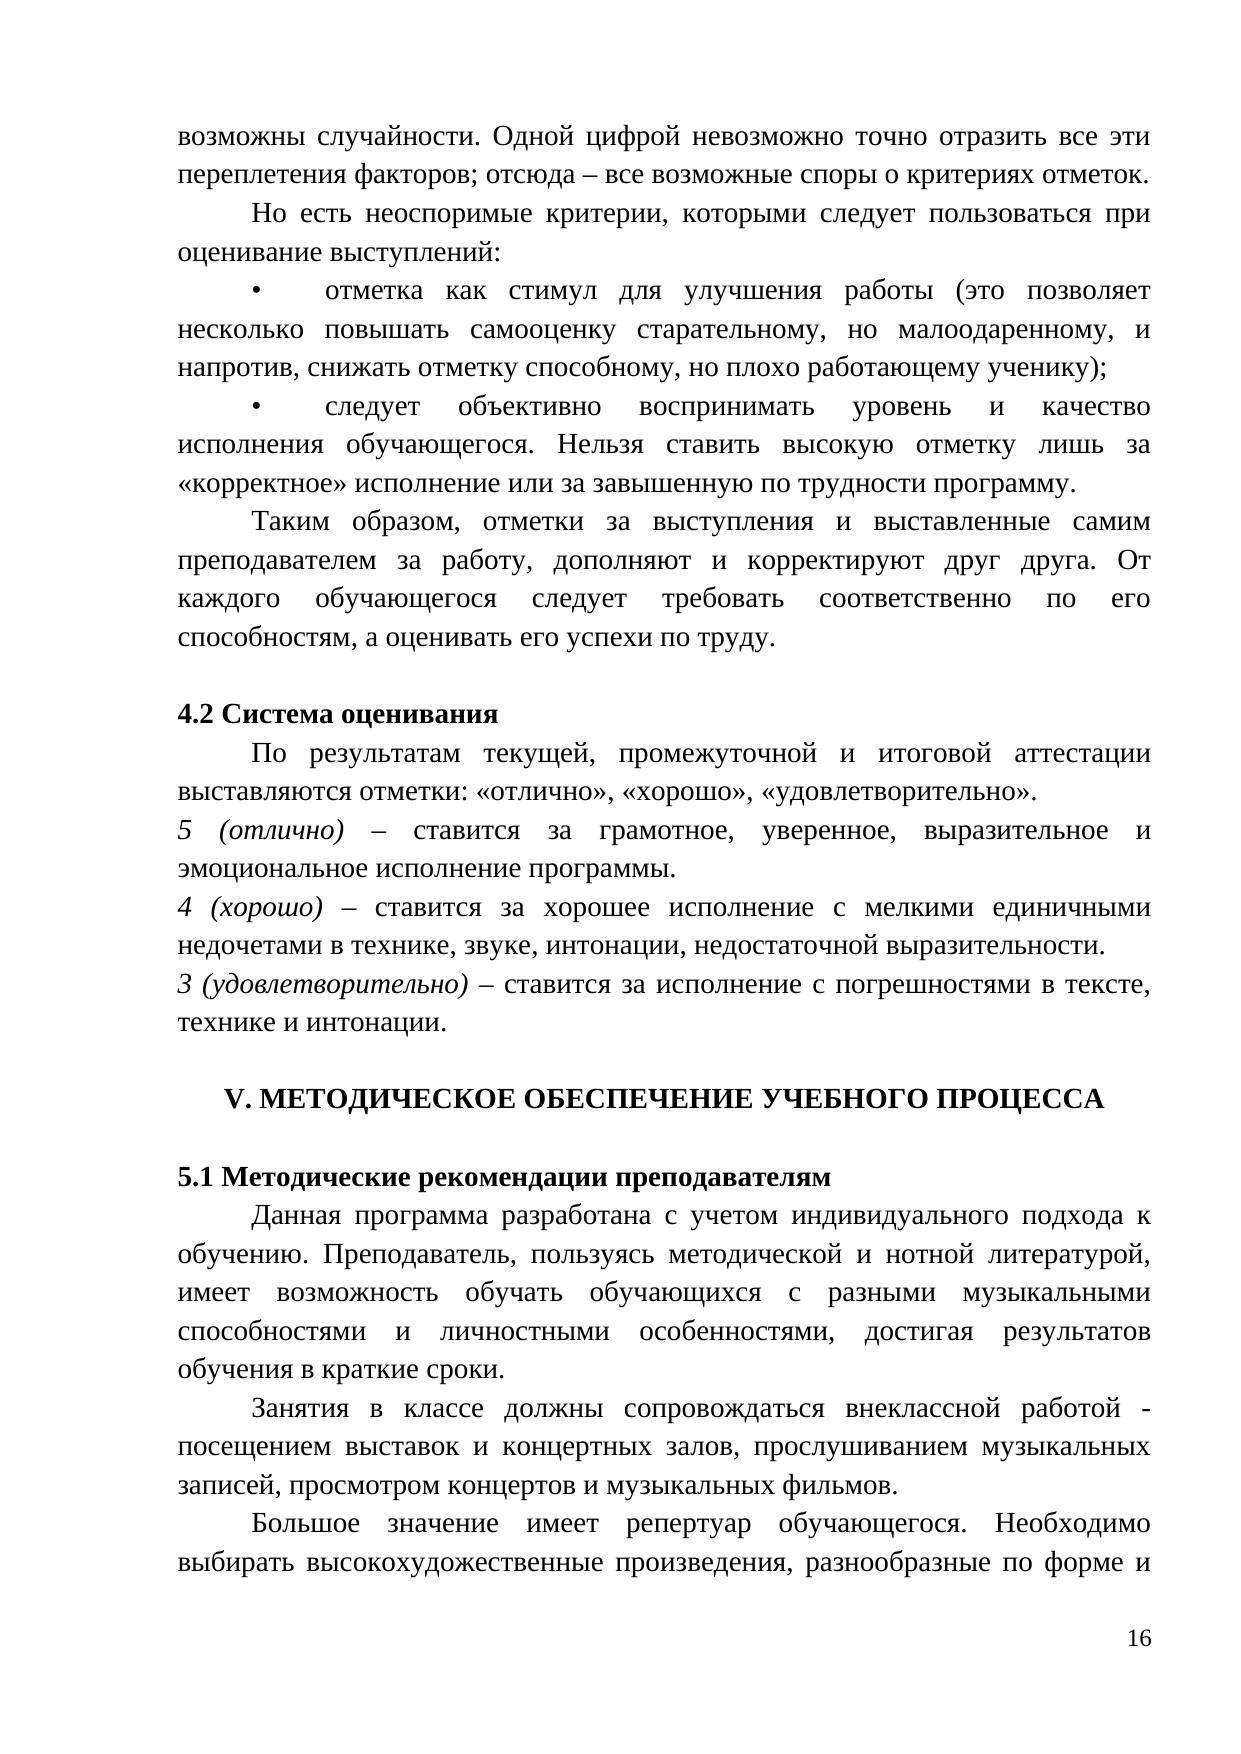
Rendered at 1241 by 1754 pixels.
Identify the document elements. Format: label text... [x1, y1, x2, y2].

text Таким образом, отметки за выступления и выставленные самим преподавателем за работу, дополняют и корректируют друг друга. От каждого обучающегося следует требовать соответственно по его способностям, а оценивать его успехи по труду. [177, 503, 1152, 653]
text • отметка как стимул для улучшения работы (это позволяет несколько повышать самооценку старательному, но малоодаренному, и напротив, снижать отметку способному, но плохо работающему ученику); [177, 272, 1152, 383]
text Данная программа разработана с учетом индивидуального подхода к обучению. Преподаватель, пользуясь методической и нотной литературой, имеет возможность обучать обучающихся с разными музыкальными способностями и личностными особенностями, достигая результатов обучения в краткие сроки. [177, 1197, 1152, 1385]
text V. МЕТОДИЧЕСКОЕ ОБЕСПЕЧЕНИЕ УЧЕБНОГО ПРОЦЕССА [177, 1082, 1152, 1115]
text • следует объективно воспринимать уровень и качество исполнения обучающегося. Нельзя ставить высокую отметку лишь за «корректное» исполнение или за завышенную по трудности программу. [177, 388, 1152, 498]
text Занятия в классе должны сопровождаться внеклассной работой - посещением выставок и концертных залов, прослушиванием музыкальных записей, просмотром концертов и музыкальных фильмов. [177, 1390, 1152, 1501]
text 3 (удовлетворительно) – ставится за исполнение с погрешностями в тексте, технике и интонации. [177, 966, 1152, 1038]
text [177, 118, 1152, 190]
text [177, 1506, 1152, 1578]
text Но есть неоспоримые критерии, которыми следует пользоваться при оценивание выступлений: [177, 195, 1152, 267]
text 5.1 Методические рекомендации преподавателям [177, 1159, 1152, 1192]
text 4 (хорошо) – ставится за хорошее исполнение с мелкими единичными недочетами в технике, звуке, интонации, недостаточной выразительности. [177, 889, 1152, 961]
text 5 (отлично) – ставится за грамотное, уверенное, выразительное и эмоциональное исполнение программы. [177, 812, 1152, 884]
text 4.2 Система оценивания [177, 696, 1152, 730]
text По результатам текущей, промежуточной и итоговой аттестации выставляются отметки: «отлично», «хорошо», «удовлетворительно». [177, 735, 1152, 807]
